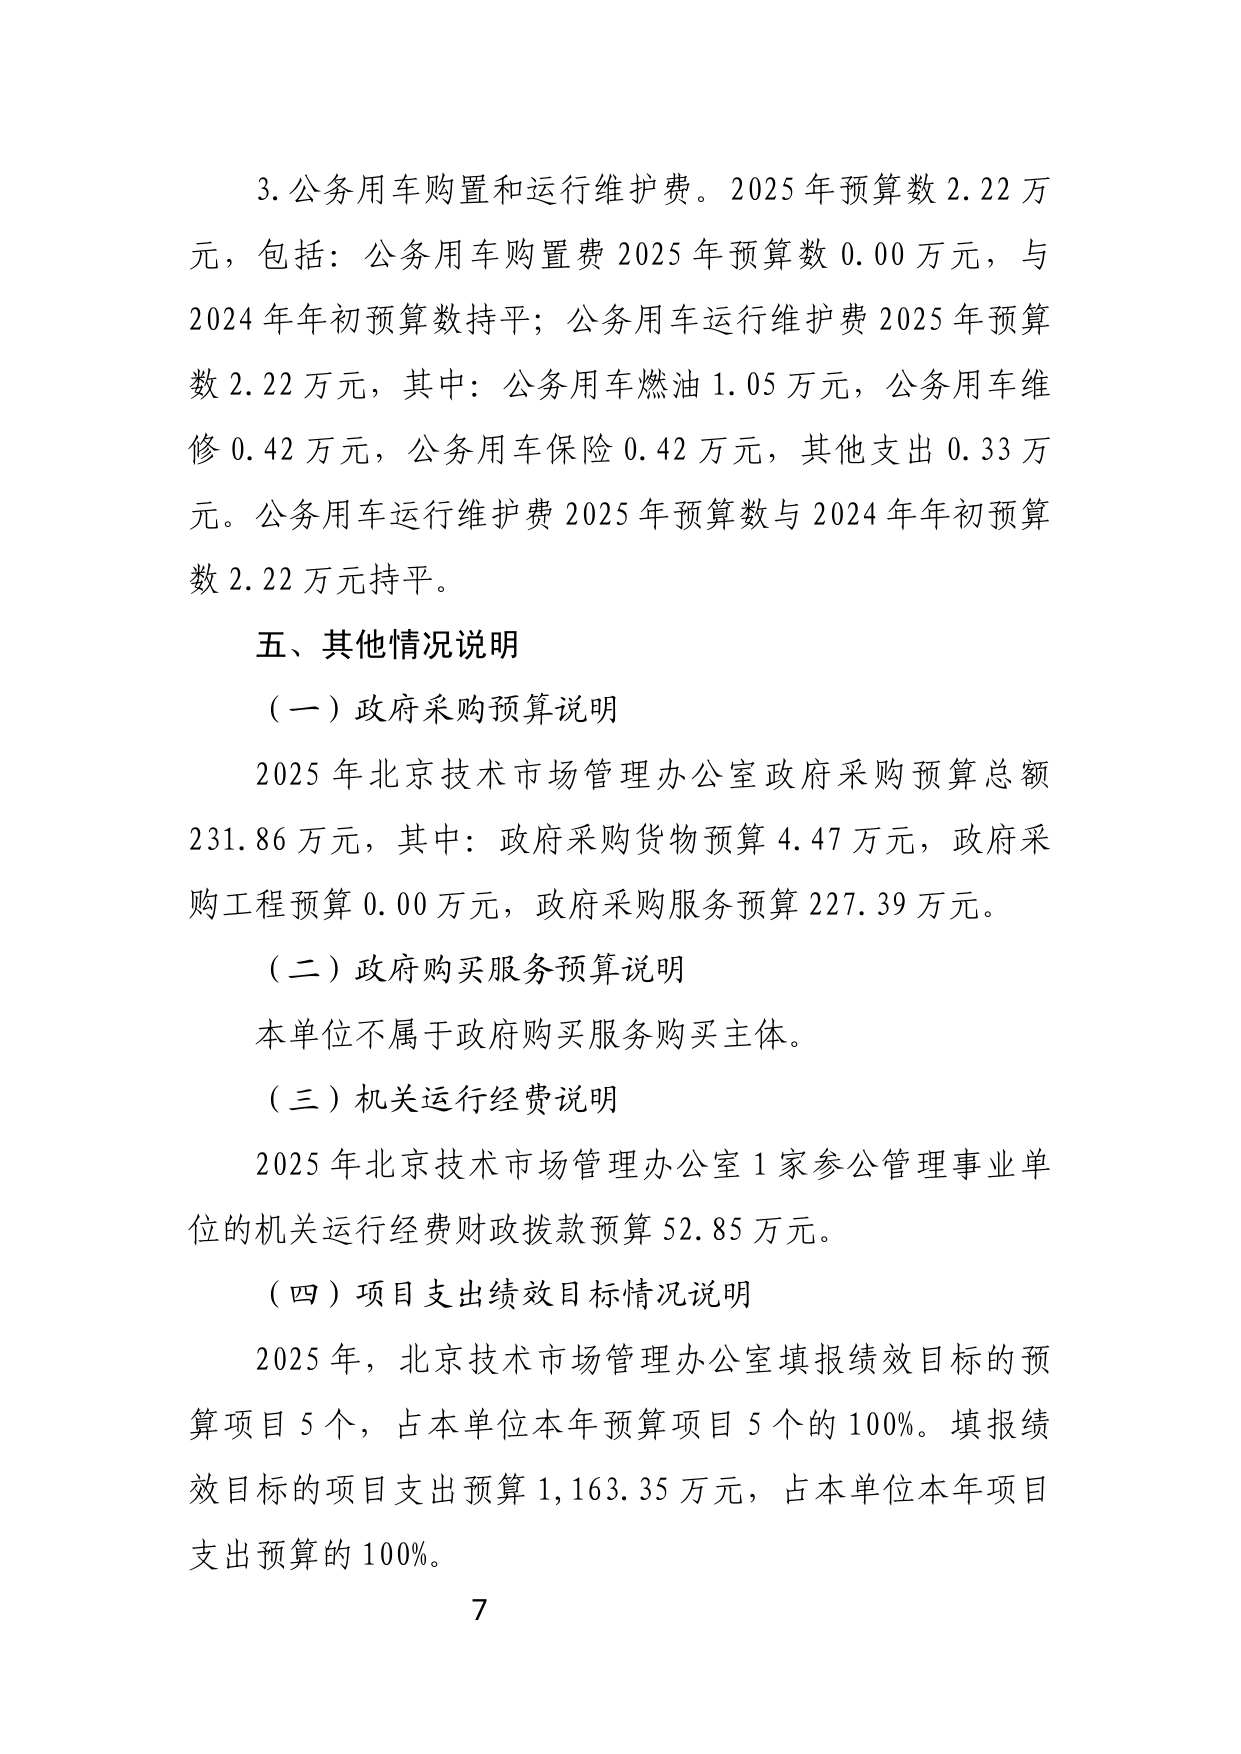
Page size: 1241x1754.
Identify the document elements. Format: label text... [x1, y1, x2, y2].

text 本单位不属于政府购买服务购买主体。 [187, 1000, 1053, 1065]
text （二）政府购买服务预算说明 [187, 935, 1053, 1000]
text （一）政府采购预算说明 [187, 675, 1053, 740]
text 五、其他情况说明 [187, 610, 1053, 675]
text （三）机关运行经费说明 [187, 1065, 1053, 1130]
text 2025年，北京技术市场管理办公室填报绩效目标的预算项目5个，占本单位本年预算项目5个的100%。填报绩效目标的项目支出预算1,163.35万元，占本单位本年项目支出预算的100%。 [187, 1325, 1053, 1585]
text 2025年北京技术市场管理办公室政府采购预算总额231.86万元，其中：政府采购货物预算4.47万元，政府采购工程预算0.00万元，政府采购服务预算227.39万元。 [187, 740, 1053, 935]
text 2025年北京技术市场管理办公室1家参公管理事业单位的机关运行经费财政拨款预算52.85万元。 [187, 1130, 1053, 1260]
text 3.公务用车购置和运行维护费。2025年预算数2.22万元，包括：公务用车购置费2025年预算数0.00万元，与2024年年初预算数持平；公务用车运行维护费2025年预算数2.22万元，其中：公务用车燃油1.05万元，公务用车维修0.42万元，公务用车保险0.42万元，其他支出0.33万元。公务用车运行维护费2025年预算数与2024年年初预算数2.22万元持平。 [187, 155, 1053, 610]
text （四）项目支出绩效目标情况说明 [187, 1260, 1053, 1325]
